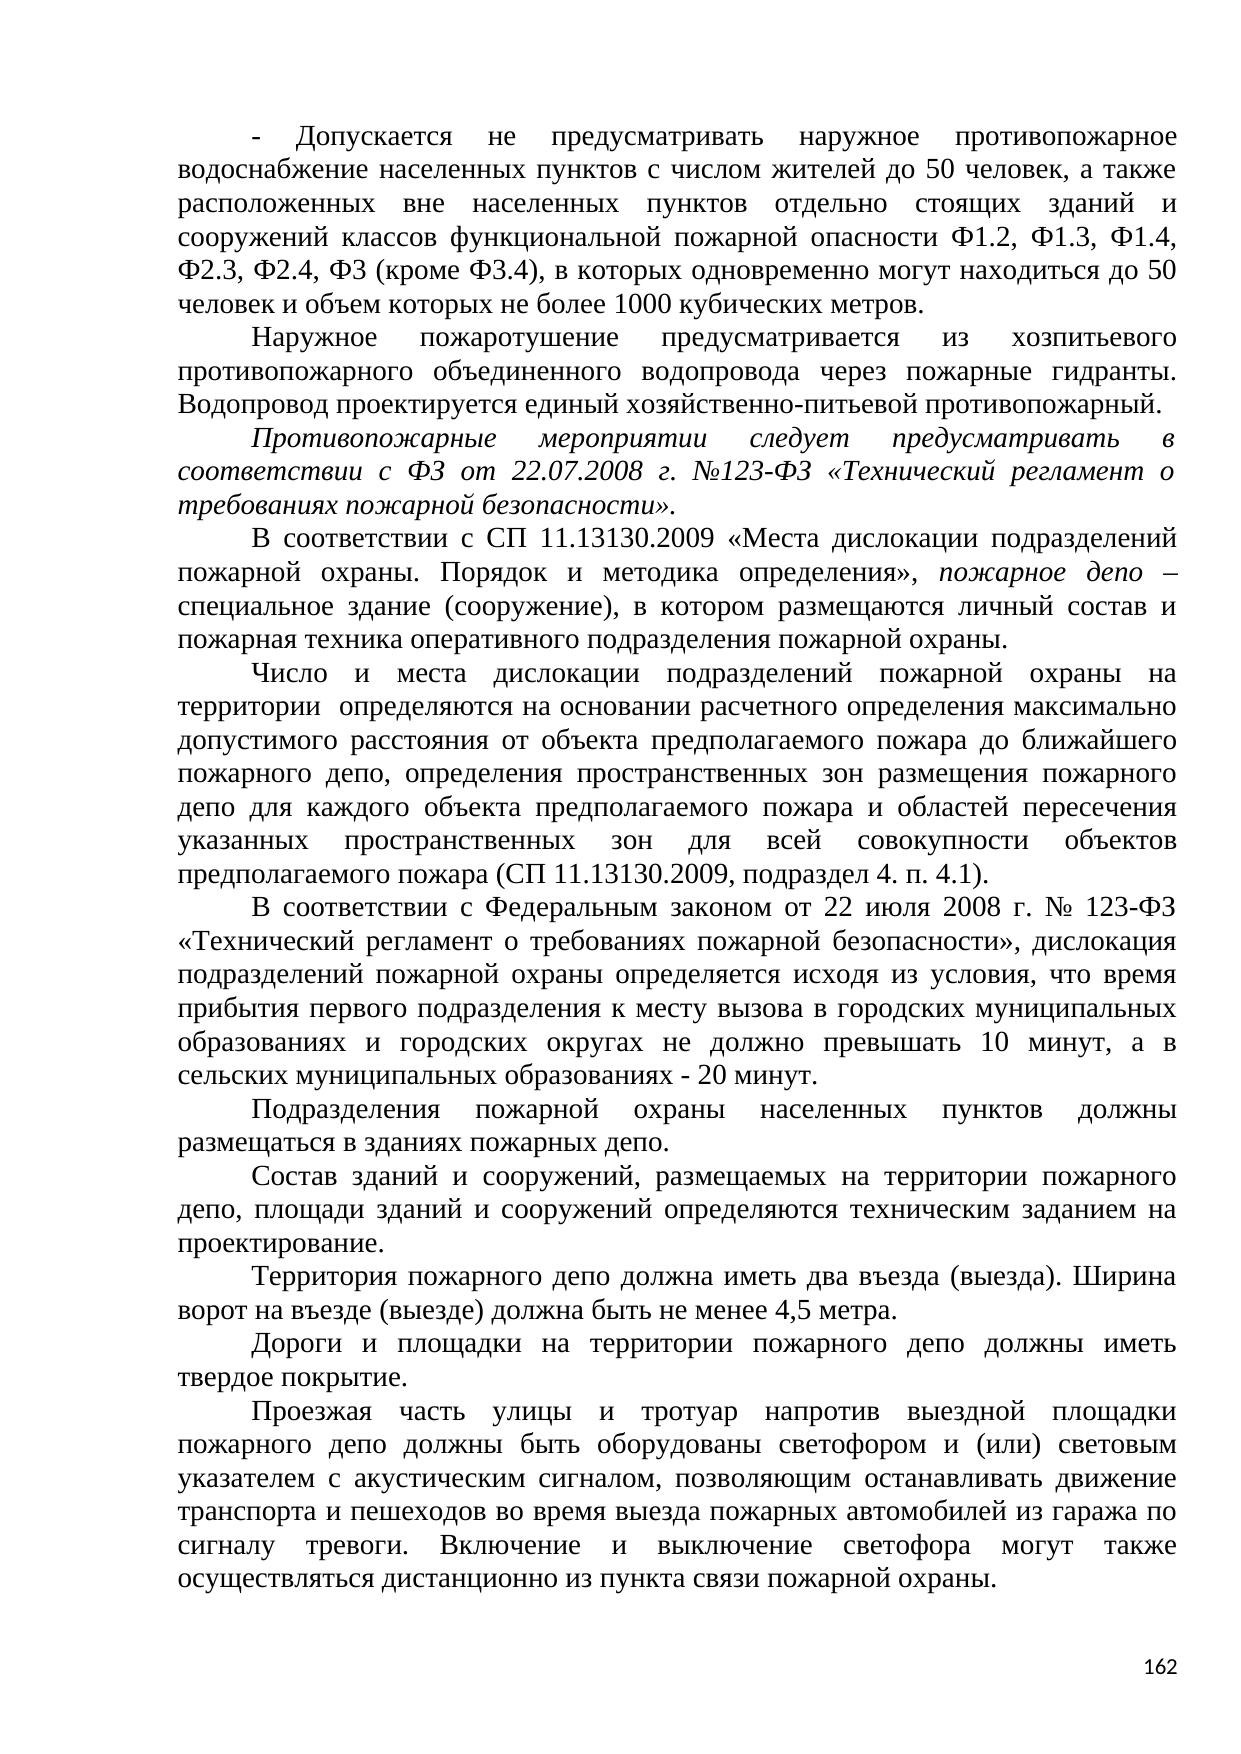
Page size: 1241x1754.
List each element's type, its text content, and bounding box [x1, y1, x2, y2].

text Наружное пожаротушение предусматривается из хозпитьевого противопожарного объединенного водопровода через пожарные гидранты. Водопровод проектируется единый хозяйственно-питьевой противопожарный. [177, 319, 1178, 420]
text В соответствии с Федеральным законом от 22 июля 2008 г. № 123-ФЗ «Технический регламент о требованиях пожарной безопасности», дислокация подразделений пожарной охраны определяется исходя из условия, что время прибытия первого подразделения к месту вызова в городских муниципальных образованиях и городских округах не должно превышать 10 минут, а в сельских муниципальных образованиях - 20 минут. [177, 889, 1178, 1091]
text Подразделения пожарной охраны населенных пунктов должны размещаться в зданиях пожарных депо. [177, 1091, 1178, 1158]
text Состав зданий и сооружений, размещаемых на территории пожарного депо, площади зданий и сооружений определяются техническим заданием на проектирование. [177, 1158, 1178, 1258]
text Территория пожарного депо должна иметь два въезда (выезда). Ширина ворот на въезде (выезде) должна быть не менее 4,5 метра. [177, 1258, 1178, 1326]
text - Допускается не предусматривать наружное противопожарное водоснабжение населенных пунктов с числом жителей до 50 человек, а также расположенных вне населенных пунктов отдельно стоящих зданий и сооружений классов функциональной пожарной опасности Ф1.2, Ф1.3, Ф1.4, Ф2.3, Ф2.4, Ф3 (кроме Ф3.4), в которых одновременно могут находиться до 50 человек и объем которых не более 1000 кубических метров. [177, 118, 1178, 319]
text Число и места дислокации подразделений пожарной охраны на территории определяются на основании расчетного определения максимально допустимого расстояния от объекта предполагаемого пожара до ближайшего пожарного депо, определения пространственных зон размещения пожарного депо для каждого объекта предполагаемого пожара и областей пересечения указанных пространственных зон для всей совокупности объектов предполагаемого пожара (СП 11.13130.2009, подраздел 4. п. 4.1). [177, 655, 1178, 889]
text Дороги и площадки на территории пожарного депо должны иметь твердое покрытие. [177, 1326, 1178, 1393]
text Противопожарные мероприятии следует предусматривать в соответствии с ФЗ от 22.07.2008 г. №123-ФЗ «Технический регламент о требованиях пожарной безопасности». [177, 420, 1178, 521]
text В соответствии с СП 11.13130.2009 «Места дислокации подразделений пожарной охраны. Порядок и методика определения», пожарное депо – специальное здание (сооружение), в котором размещаются личный состав и пожарная техника оперативного подразделения пожарной охраны. [177, 521, 1178, 655]
text Проезжая часть улицы и тротуар напротив выездной площадки пожарного депо должны быть оборудованы светофором и (или) световым указателем с акустическим сигналом, позволяющим останавливать движение транспорта и пешеходов во время выезда пожарных автомобилей из гаража по сигналу тревоги. Включение и выключение светофора могут также осуществляться дистанционно из пункта связи пожарной охраны. [177, 1393, 1178, 1594]
